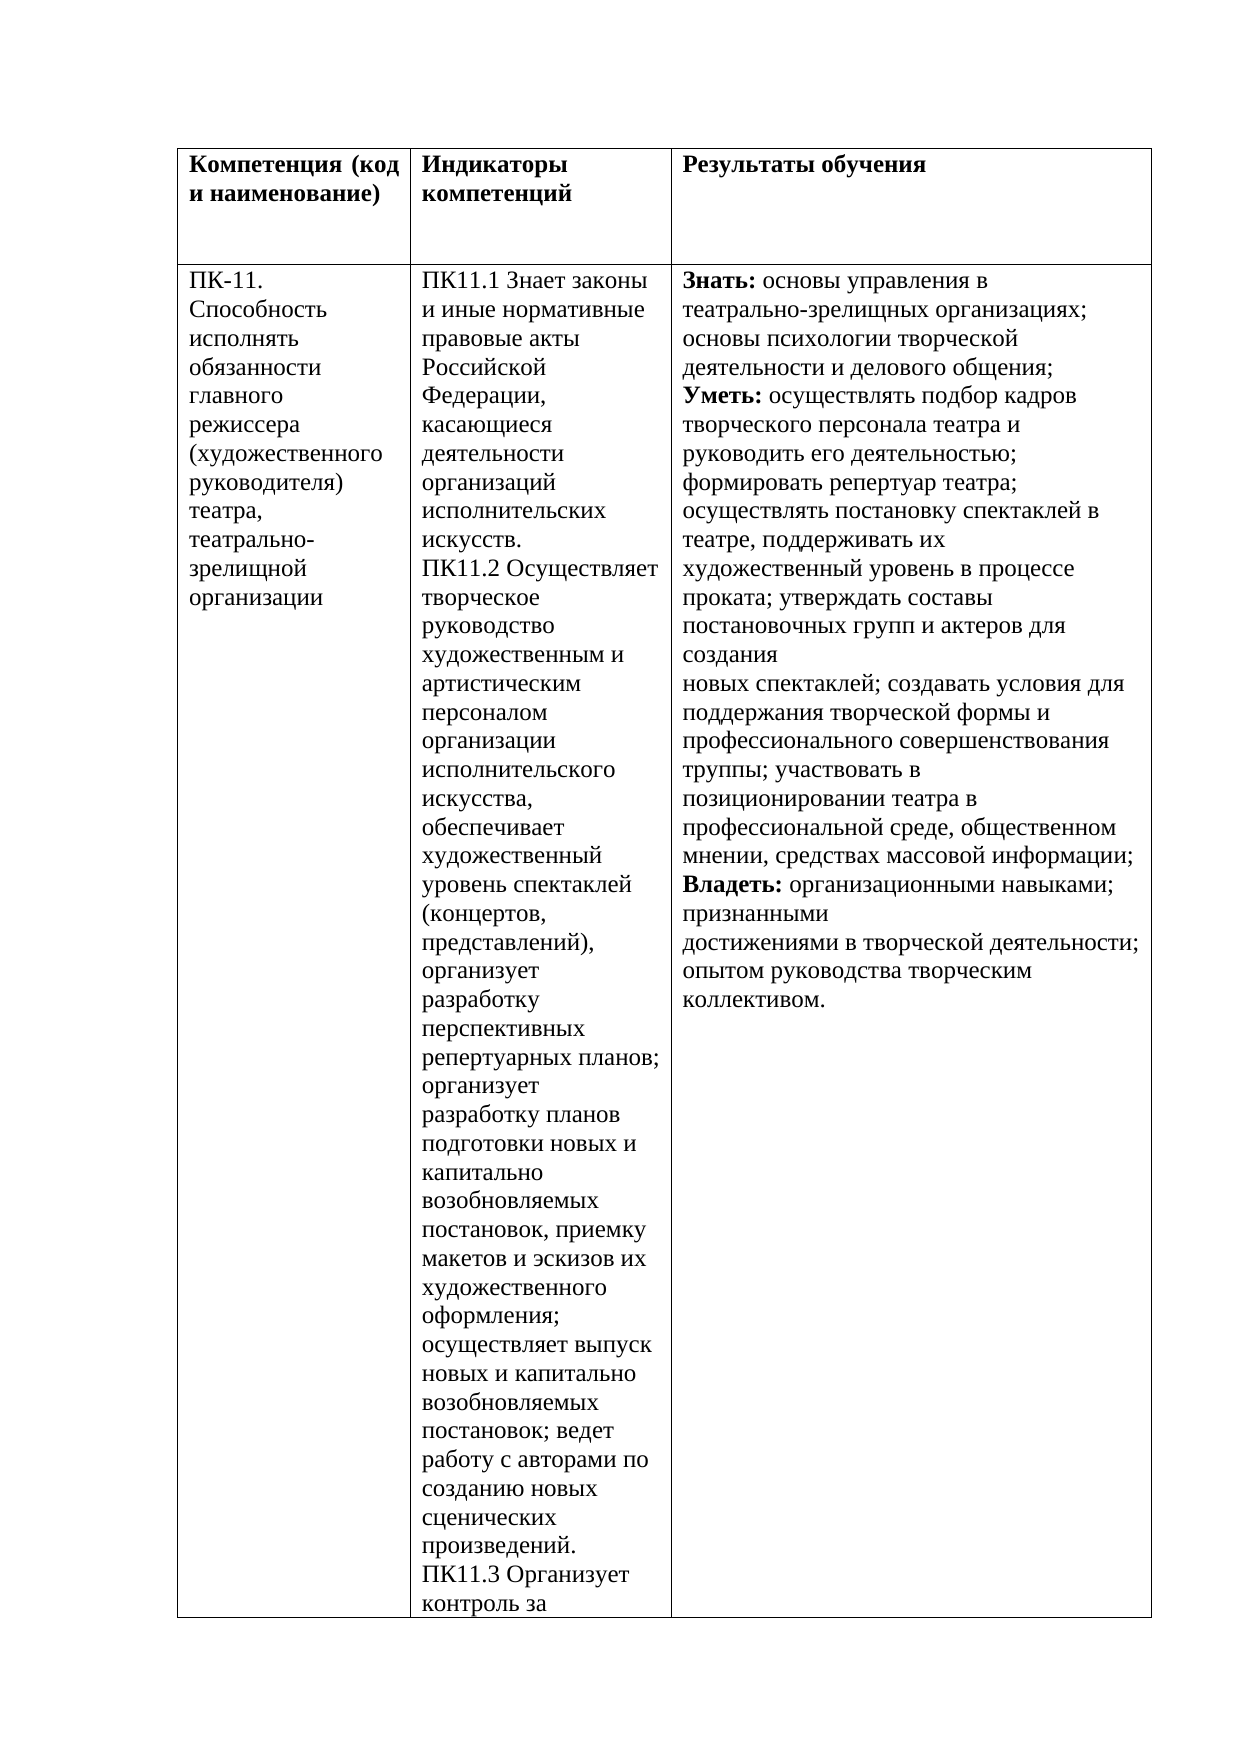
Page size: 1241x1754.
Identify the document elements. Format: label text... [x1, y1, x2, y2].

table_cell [672, 265, 1151, 1617]
table_header Компетенция (код и наименование) [178, 149, 410, 264]
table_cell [178, 265, 410, 1617]
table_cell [411, 265, 671, 1617]
table_header Индикаторы компетенций [411, 149, 671, 264]
table_header Результаты обучения [672, 149, 1151, 264]
